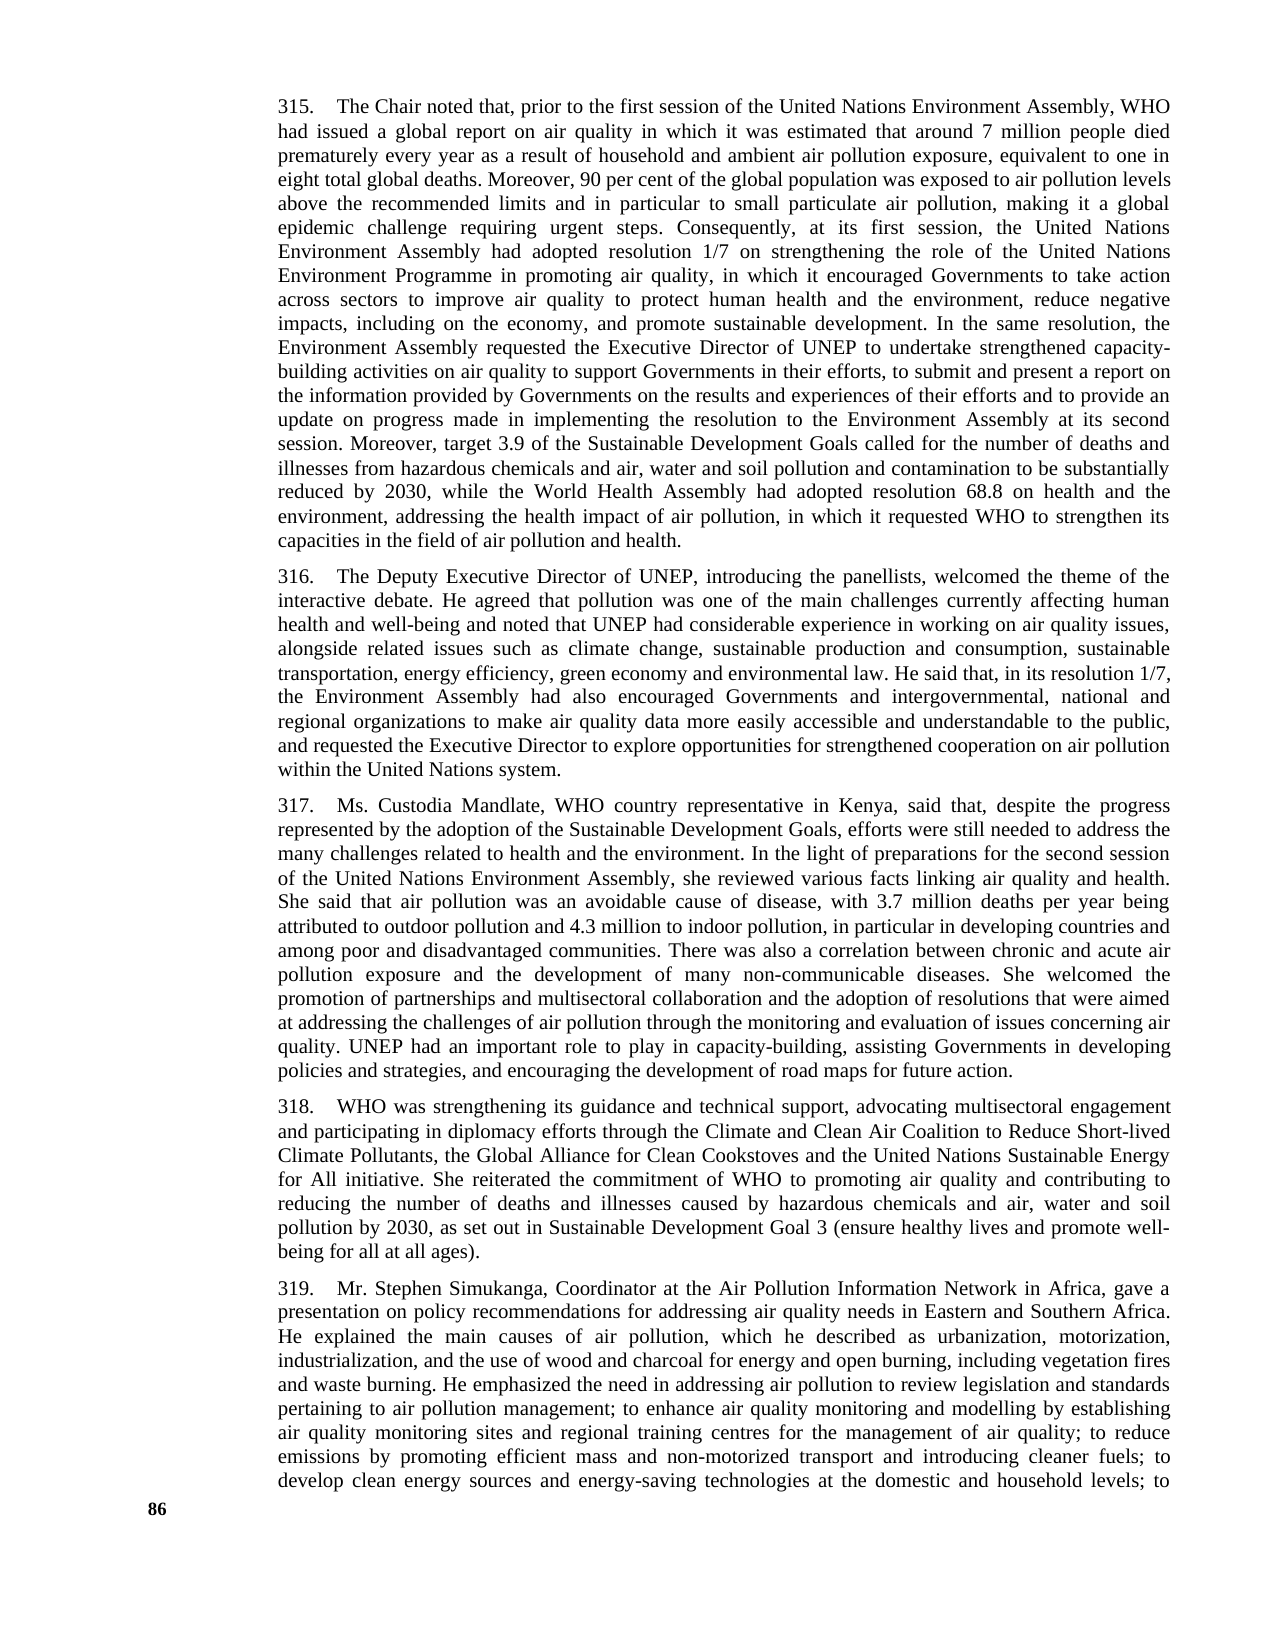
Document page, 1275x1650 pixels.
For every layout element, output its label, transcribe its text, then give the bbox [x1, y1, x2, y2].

text The Deputy Executive Director of UNEP, introducing the panellists, welcomed the theme of the interactive debate. He agreed that pollution was one of the main challenges currently affecting human health and well-being and noted that UNEP had considerable experience in working on air quality issues, alongside related issues such as climate change, sustainable production and consumption, sustainable transportation, energy efficiency, green economy and environmental law. He said that, in its resolution 1/7, the Environment Assembly had also encouraged Governments and intergovernmental, national and regional organizations to make air quality data more easily accessible and understandable to the public, and requested the Executive Director to explore opportunities for strengthened cooperation on air pollution within the United Nations system. [278, 564, 1172, 781]
text WHO was strengthening its guidance and technical support, advocating multisectoral engagement and participating in diplomacy efforts through the Climate and Clean Air Coalition to Reduce Short-lived Climate Pollutants, the Global Alliance for Clean Cookstoves and the United Nations Sustainable Energy for All initiative. She reiterated the commitment of WHO to promoting air quality and contributing to reducing the number of deaths and illnesses caused by hazardous chemicals and air, water and soil pollution by 2030, as set out in Sustainable Development Goal 3 (ensure healthy lives and promote well-being for all at all ages). [278, 1094, 1172, 1263]
text Ms. Custodia Mandlate, WHO country representative in Kenya, said that, despite the progress represented by the adoption of the Sustainable Development Goals, efforts were still needed to address the many challenges related to health and the environment. In the light of preparations for the second session of the United Nations Environment Assembly, she reviewed various facts linking air quality and health. She said that air pollution was an avoidable cause of disease, with 3.7 million deaths per year being attributed to outdoor pollution and 4.3 million to indoor pollution, in particular in developing countries and among poor and disadvantaged communities. There was also a correlation between chronic and acute air pollution exposure and the development of many non-communicable diseases. She welcomed the promotion of partnerships and multisectoral collaboration and the adoption of resolutions that were aimed at addressing the challenges of air pollution through the monitoring and evaluation of issues concerning air quality. UNEP had an important role to play in capacity-building, assisting Governments in developing policies and strategies, and encouraging the development of road maps for future action. [278, 793, 1172, 1082]
text The Chair noted that, prior to the first session of the United Nations Environment Assembly, WHO had issued a global report on air quality in which it was estimated that around 7 million people died prematurely every year as a result of household and ambient air pollution exposure, equivalent to one in eight total global deaths. Moreover, 90 per cent of the global population was exposed to air pollution levels above the recommended limits and in particular to small particulate air pollution, making it a global epidemic challenge requiring urgent steps. Consequently, at its first session, the United Nations Environment Assembly had adopted resolution 1/7 on strengthening the role of the United Nations Environment Programme in promoting air quality, in which it encouraged Governments to take action across sectors to improve air quality to protect human health and the environment, reduce negative impacts, including on the economy, and promote sustainable development. In the same resolution, the Environment Assembly requested the Executive Director of UNEP to undertake strengthened capacity-building activities on air quality to support Governments in their efforts, to submit and present a report on the information provided by Governments on the results and experiences of their efforts and to provide an update on progress made in implementing the resolution to the Environment Assembly at its second session. Moreover, target 3.9 of the Sustainable Development Goals called for the number of deaths and illnesses from hazardous chemicals and air, water and soil pollution and contamination to be substantially reduced by 2030, while the World Health Assembly had adopted resolution 68.8 on health and the environment, addressing the health impact of air pollution, in which it requested WHO to strengthen its capacities in the field of air pollution and health. [278, 94, 1172, 552]
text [278, 1275, 1172, 1492]
